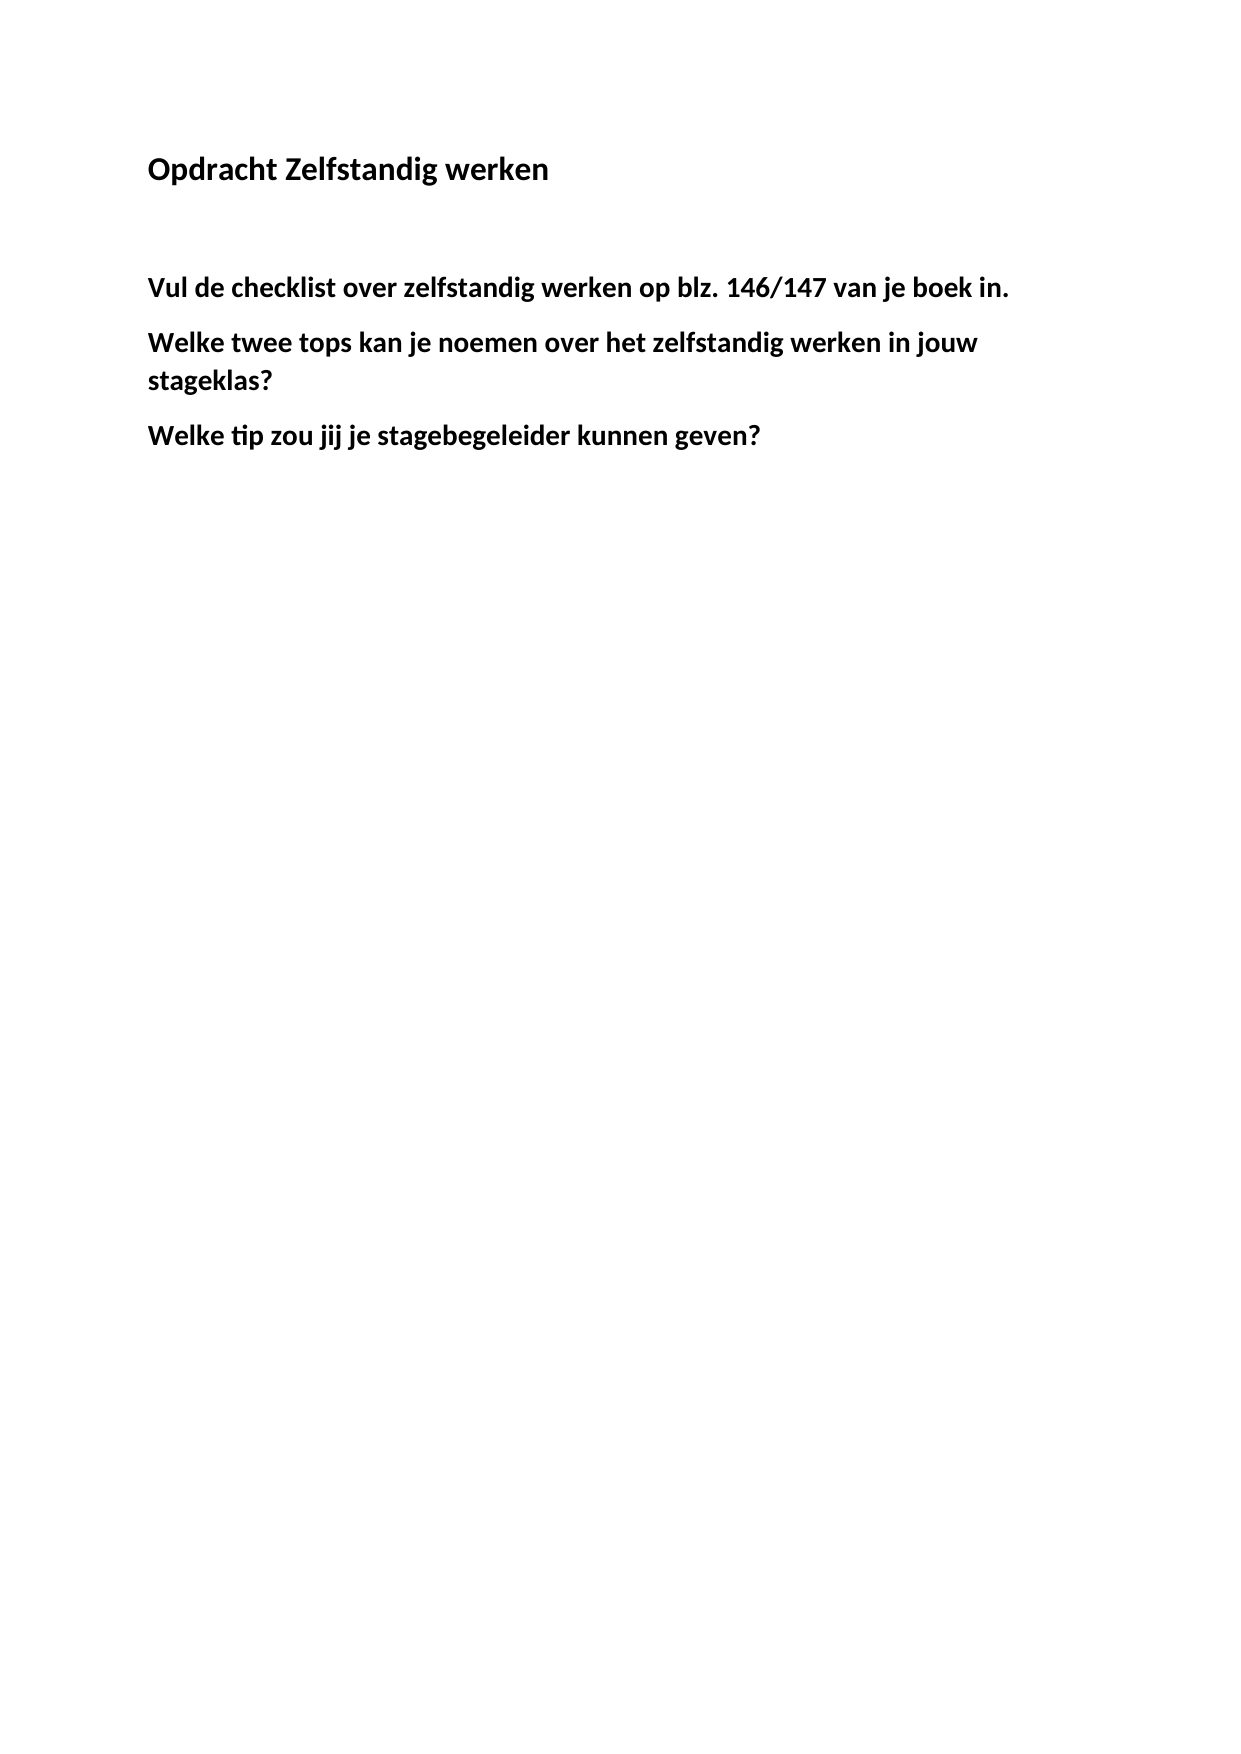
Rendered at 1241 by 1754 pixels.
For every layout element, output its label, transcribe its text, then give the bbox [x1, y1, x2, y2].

text Welke twee tops kan je noemen over het zelfstandig werken in jouw stageklas? [148, 324, 1093, 398]
text Vul de checklist over zelfstandig werken op blz. 146/147 van je boek in. [148, 269, 1093, 304]
text Opdracht Zelfstandig werken [148, 148, 1093, 188]
text Welke tip zou jij je stagebegeleider kunnen geven? [148, 417, 1093, 453]
